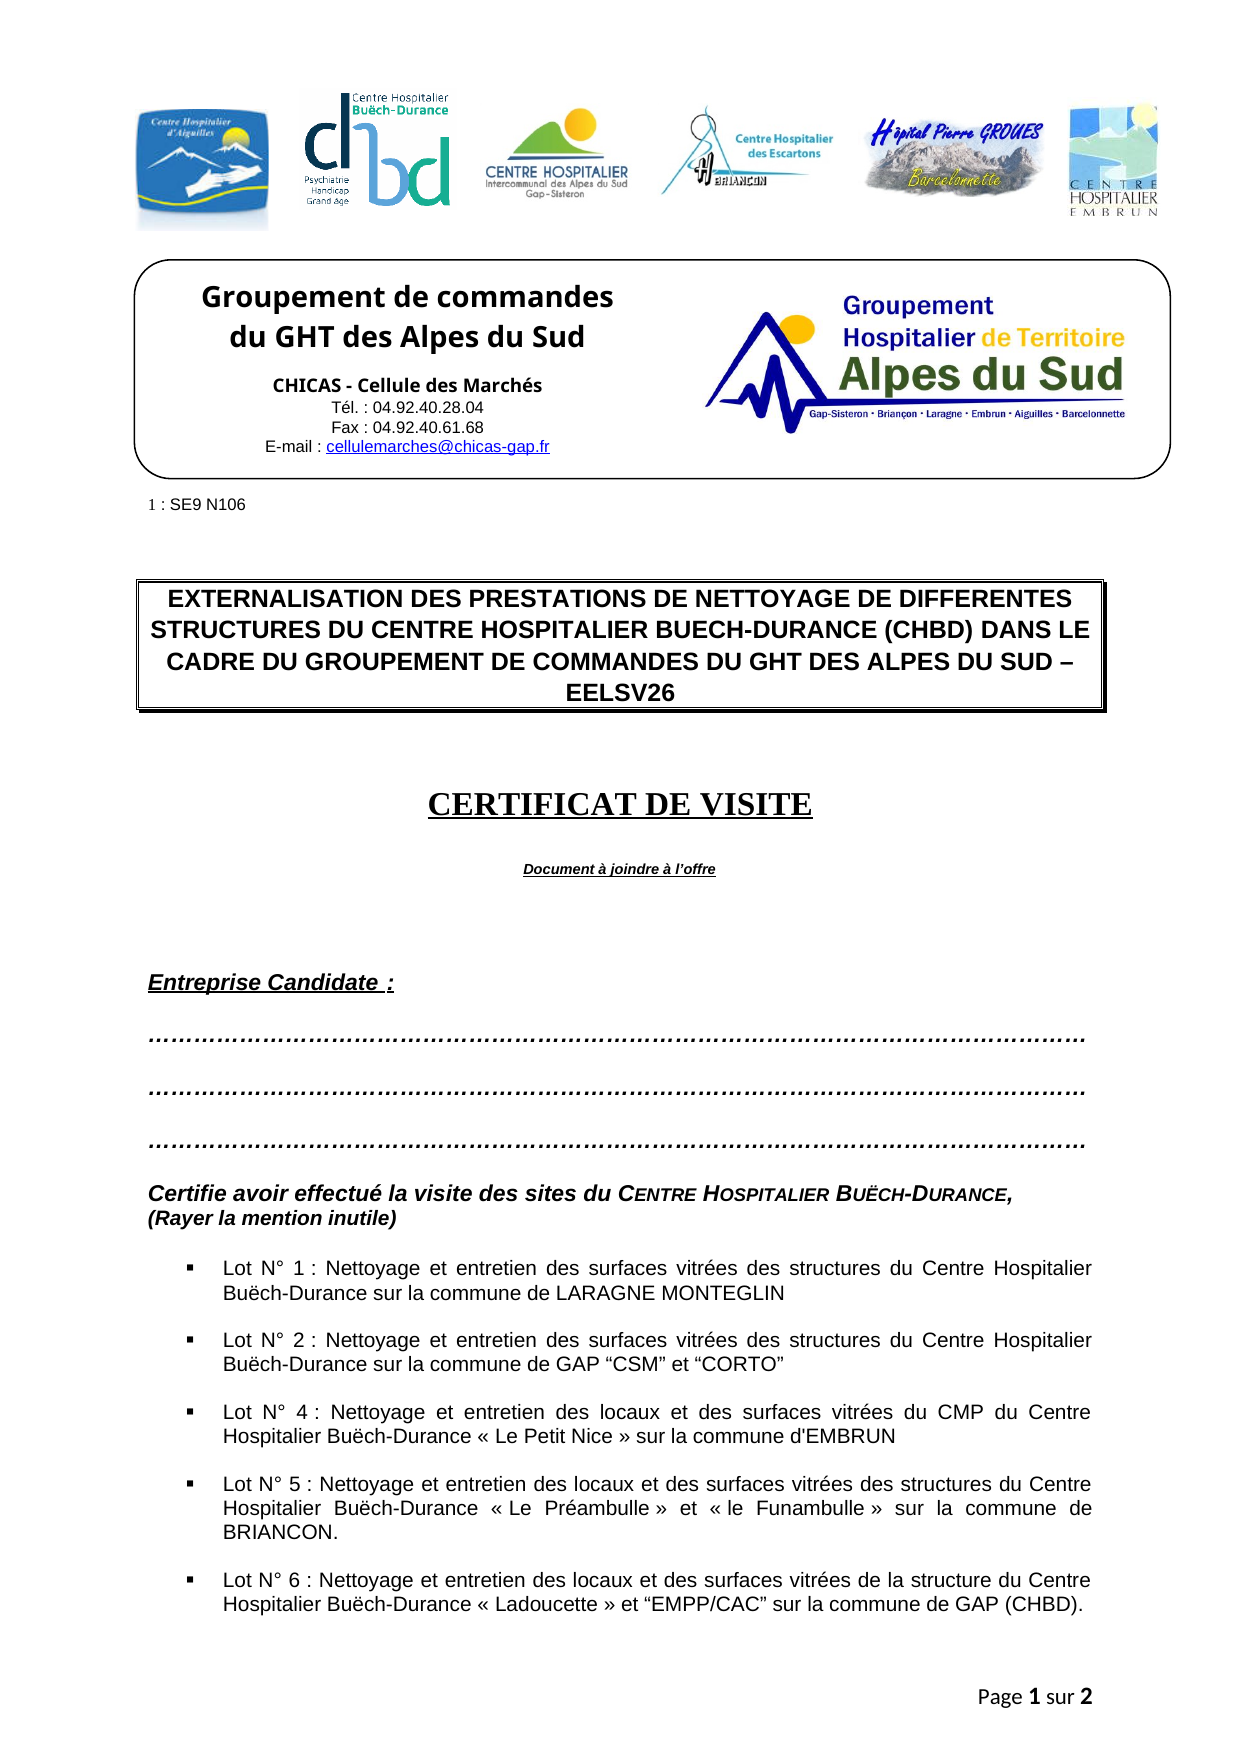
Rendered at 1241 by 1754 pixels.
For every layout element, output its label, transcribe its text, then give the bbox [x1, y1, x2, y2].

picture [299, 88, 458, 210]
text  : SE9 N106 [148, 493, 1093, 516]
list Lot N° 5 : Nettoyage et entretien des locaux et des surfaces vitrées des structures du Centre Hospitalier Buëch-Durance « Le Préambulle » et « le Funambulle » sur la commune de BRIANCON. [185, 1472, 1093, 1544]
table_header [129, 89, 288, 295]
text (Rayer la mention inutile) [148, 1206, 1093, 1230]
table_header [1045, 89, 1178, 295]
table_header [288, 89, 469, 259]
picture [480, 103, 632, 202]
text Entreprise Candidate : [148, 969, 1093, 995]
list Lot N° 1 : Nettoyage et entretien des surfaces vitrées des structures du Centre Hospitalier Buëch-Durance sur la commune de LARAGNE MONTEGLIN [185, 1256, 1093, 1304]
text …………………………………………………………………………………………………………… [148, 1074, 1093, 1101]
picture [702, 287, 1128, 441]
table_header [646, 89, 847, 259]
picture [134, 109, 269, 231]
list Lot N° 2 : Nettoyage et entretien des surfaces vitrées des structures du Centre Hospitalier Buëch-Durance sur la commune de GAP “CSM” et “CORTO” [185, 1328, 1093, 1376]
table_header [847, 89, 1045, 259]
text CERTIFICAT DE VISITE [148, 784, 1093, 823]
text Document à joindre à l’offre [148, 861, 1093, 878]
text EXTERNALISATION DES PRESTATIONS DE NETTOYAGE DE DIFFERENTES STRUCTURES DU CENTRE HOSPITALIER BUECH-DURANCE (CHBD) DANS LE CADRE DU GROUPEMENT DE COMMANDES DU GHT DES ALPES DU SUD – EELSV26 [139, 583, 1101, 707]
picture [657, 103, 836, 197]
list Lot N° 4 : Nettoyage et entretien des locaux et des surfaces vitrées du CMP du Centre Hospitalier Buëch-Durance « Le Petit Nice » sur la commune d'EMBRUN [185, 1400, 1093, 1448]
text Certifie avoir effectué la visite des sites du Centre Hospitalier Buëch-Durance, [148, 1179, 1093, 1206]
table_header [469, 89, 646, 259]
text …………………………………………………………………………………………………………… [148, 1021, 1093, 1048]
picture [858, 117, 1045, 197]
text …………………………………………………………………………………………………………… [148, 1127, 1093, 1153]
list Lot N° 6 : Nettoyage et entretien des locaux et des surfaces vitrées de la structure du Centre Hospitalier Buëch-Durance « Ladoucette » et “EMPP/CAC” sur la commune de GAP (CHBD). [185, 1568, 1093, 1616]
picture [1067, 97, 1161, 216]
